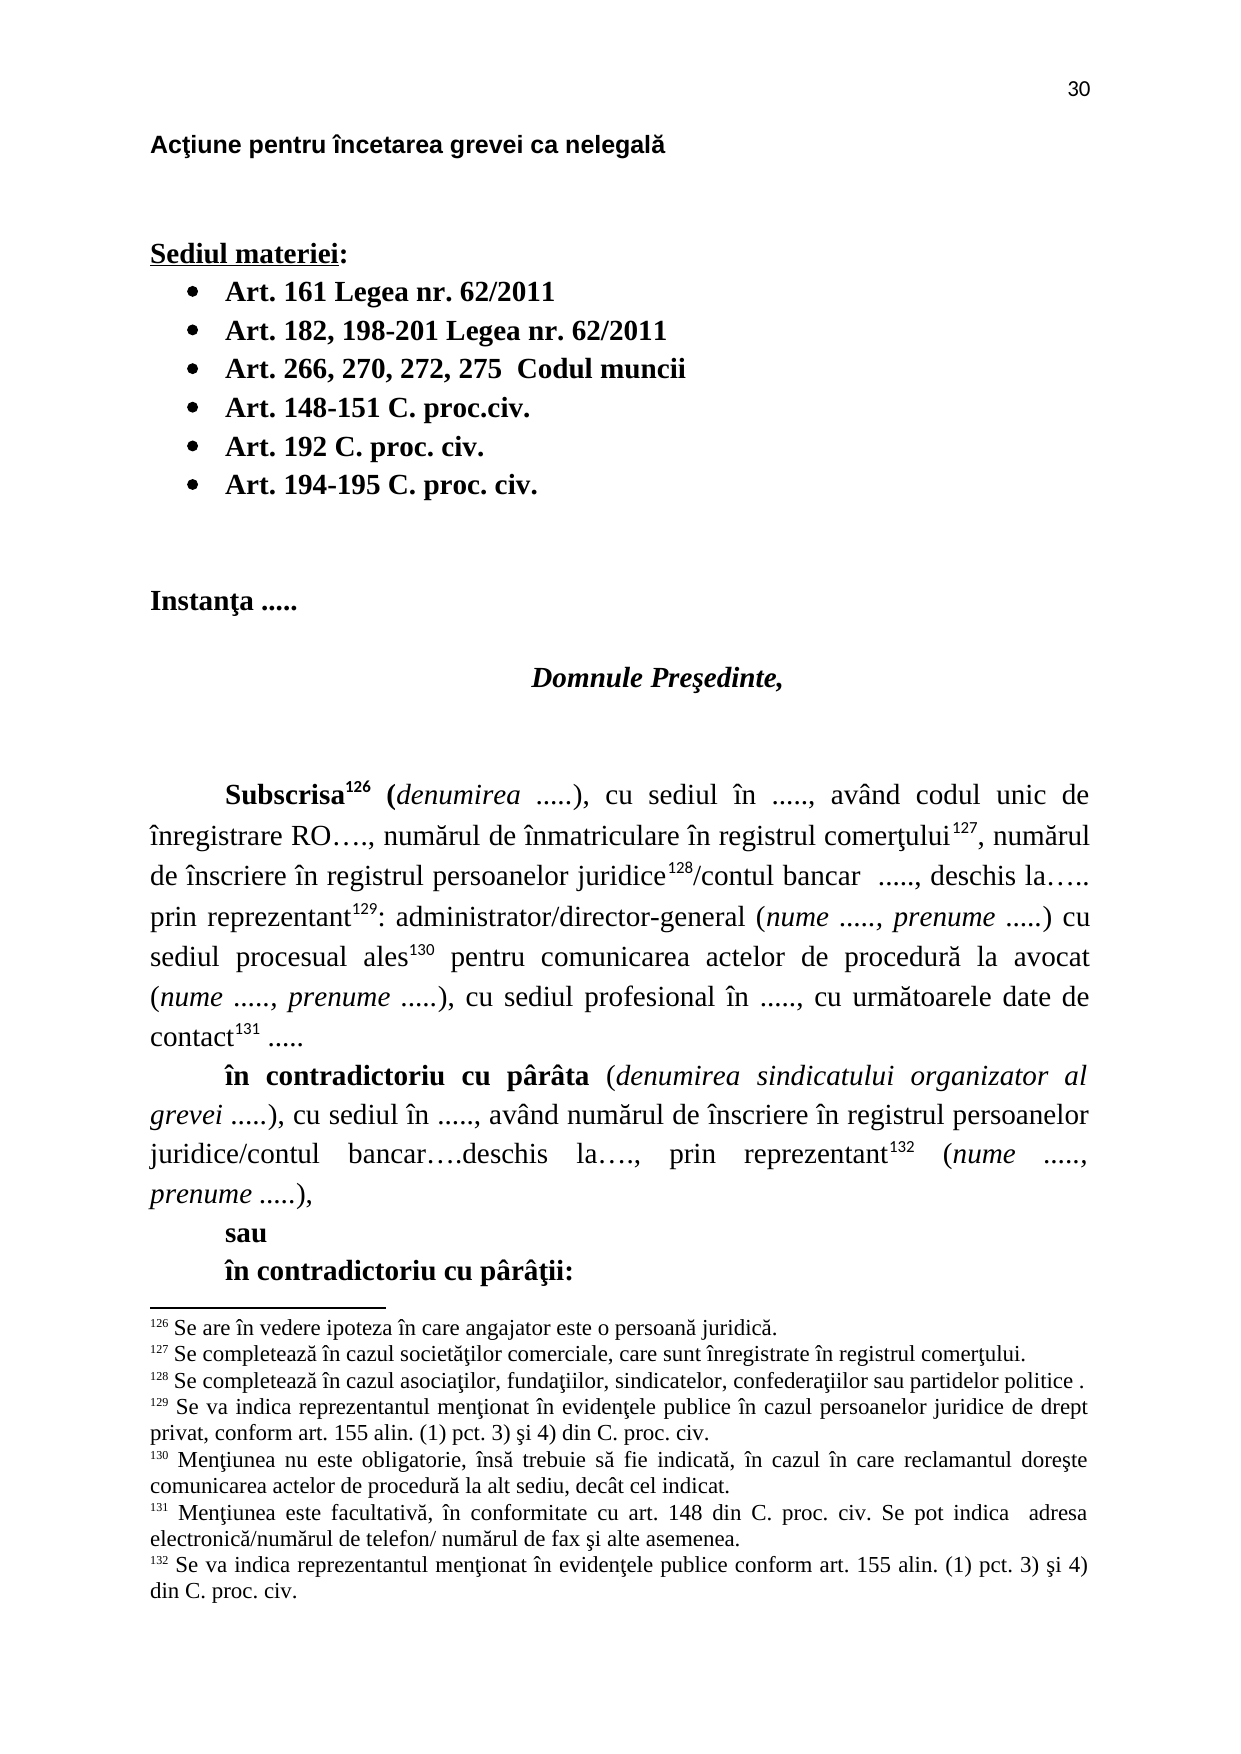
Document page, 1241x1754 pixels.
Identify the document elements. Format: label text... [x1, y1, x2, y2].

text în contradictoriu cu pârâţii: [187, 1253, 1090, 1287]
text Domnule Preşedinte, [187, 660, 1090, 694]
list Art. 182, 198-201 Legea nr. 62/2011 [187, 313, 1090, 347]
text Subscrisa (denumirea .....), cu sediul în ....., având codul unic de înregistrare RO…., numărul de înmatriculare în registrul comerţului, numărul de înscriere în registrul persoanelor juridice/contul bancar ....., deschis la….. prin reprezentant: administrator/director-general (nume ....., prenume .....) cu sediul procesual ales pentru comunicarea actelor de procedură la avocat (nume ....., prenume .....), cu sediul profesional în ....., cu următoarele date de contact ..... [150, 776, 1090, 1053]
subtitle Acţiune pentru încetarea grevei ca nelegală [150, 130, 1090, 159]
text în contradictoriu cu pârâta (denumirea sindicatului organizator al grevei .....), cu sediul în ....., având numărul de înscriere în registrul persoanelor juridice/contul bancar….deschis la…., prin reprezentant (nume ....., prenume .....), [150, 1058, 1090, 1210]
text sau [187, 1215, 1090, 1248]
list Art. 148-. proc.civ. [187, 390, 1090, 424]
list Art. 266, 270, 272, 275 Codul muncii [187, 352, 1090, 385]
list Art. . proc. civ. [187, 429, 1090, 462]
list Art. 194-. proc. civ. [187, 467, 1090, 501]
text Sediul materiei: [150, 236, 1090, 269]
text Instanţa ..... [150, 583, 1090, 617]
list Art. 161 Legea nr. 62/2011 [187, 274, 1090, 308]
